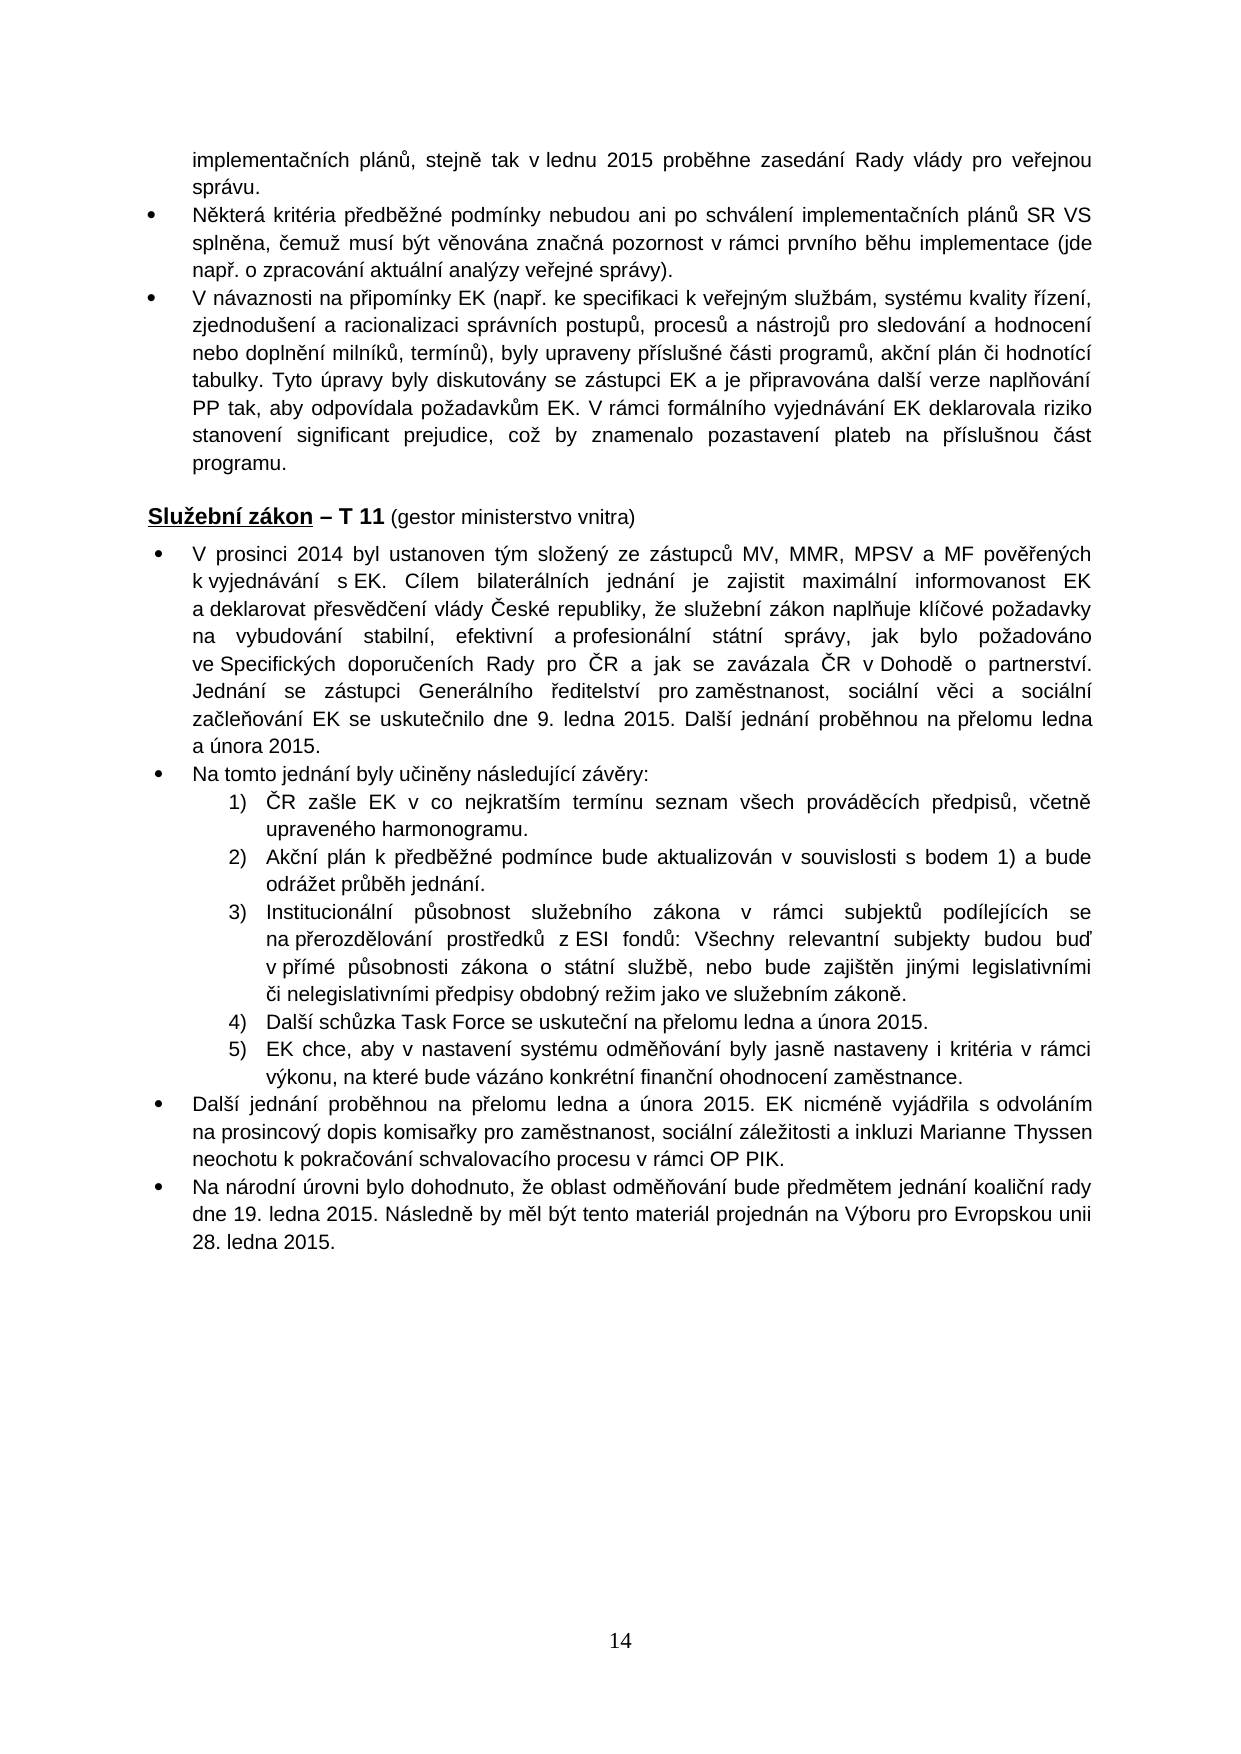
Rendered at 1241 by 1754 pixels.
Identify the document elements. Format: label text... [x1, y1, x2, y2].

list V prosinci 2014 byl ustanoven tým složený ze zástupců MV, MMR, MPSV a MF pověřených k vyjednávání s EK. Cílem bilaterálních jednání je zajistit maximální informovanost EK a deklarovat přesvědčení vlády České republiky, že služební zákon naplňuje klíčové požadavky na vybudování stabilní, efektivní a profesionální státní správy, jak bylo požadováno ve Specifických doporučeních Rady pro ČR a jak se zavázala ČR v Dohodě o partnerství. Jednání se zástupci Generálního ředitelství pro zaměstnanost, sociální věci a sociální začleňování EK se uskutečnilo dne 9. ledna 2015. Další jednání proběhnou na přelomu ledna a února 2015. [155, 542, 1092, 758]
list Na tomto jednání byly učiněny následující závěry: [155, 762, 1092, 786]
list Další jednání proběhnou na přelomu ledna a února 2015. EK nicméně vyjádřila s odvoláním na prosincový dopis komisařky pro zaměstnanost, sociální záležitosti a inkluzi Marianne Thyssen neochotu k pokračování schvalovacího procesu v rámci OP PIK. [155, 1092, 1092, 1171]
list V návaznosti na připomínky EK (např. ke specifikaci k veřejným službám, systému kvality řízení, zjednodušení a racionalizaci správních postupů, procesů a nástrojů pro sledování a hodnocení nebo doplnění milníků, termínů), byly upraveny příslušné části programů, akční plán či hodnotící tabulky. Tyto úpravy byly diskutovány se zástupci EK a je připravována další verze naplňování PP tak, aby odpovídala požadavkům EK. V rámci formálního vyjednávání EK deklarovala riziko stanovení significant prejudice, což by znamenalo pozastavení plateb na příslušnou část programu. [148, 285, 1092, 474]
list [148, 148, 1092, 199]
list Další schůzka Task Force se uskuteční na přelomu ledna a února 2015. [228, 1009, 1092, 1033]
list Některá kritéria předběžné podmínky nebudou ani po schválení implementačních plánů SR VS splněna, čemuž musí být věnována značná pozornost v rámci prvního běhu implementace (jde např. o zpracování aktuální analýzy veřejné správy). [148, 203, 1092, 282]
list EK chce, aby v nastavení systému odměňování byly jasně nastaveny i kritéria v rámci výkonu, na které bude vázáno konkrétní finanční ohodnocení zaměstnance. [228, 1037, 1092, 1088]
list ČR zašle EK v co nejkratším termínu seznam všech prováděcích předpisů, včetně upraveného harmonogramu. [228, 789, 1092, 841]
list Na národní úrovni bylo dohodnuto, že oblast odměňování bude předmětem jednání koaliční rady dne 19. ledna 2015. Následně by měl být tento materiál projednán na Výboru pro Evropskou unii 28. ledna 2015. [155, 1174, 1092, 1254]
list Institucionální působnost služebního zákona v rámci subjektů podílejících se na přerozdělování prostředků z ESI fondů: Všechny relevantní subjekty budou buď v přímé působnosti zákona o státní službě, nebo bude zajištěn jinými legislativními či nelegislativními předpisy obdobný režim jako ve služebním zákoně. [228, 899, 1092, 1006]
text Služební zákon – T 11 (gestor ministerstvo vnitra) [148, 503, 1092, 529]
list Akční plán k předběžné podmínce bude aktualizován v souvislosti s bodem 1) a bude odrážet průběh jednání. [228, 844, 1092, 896]
